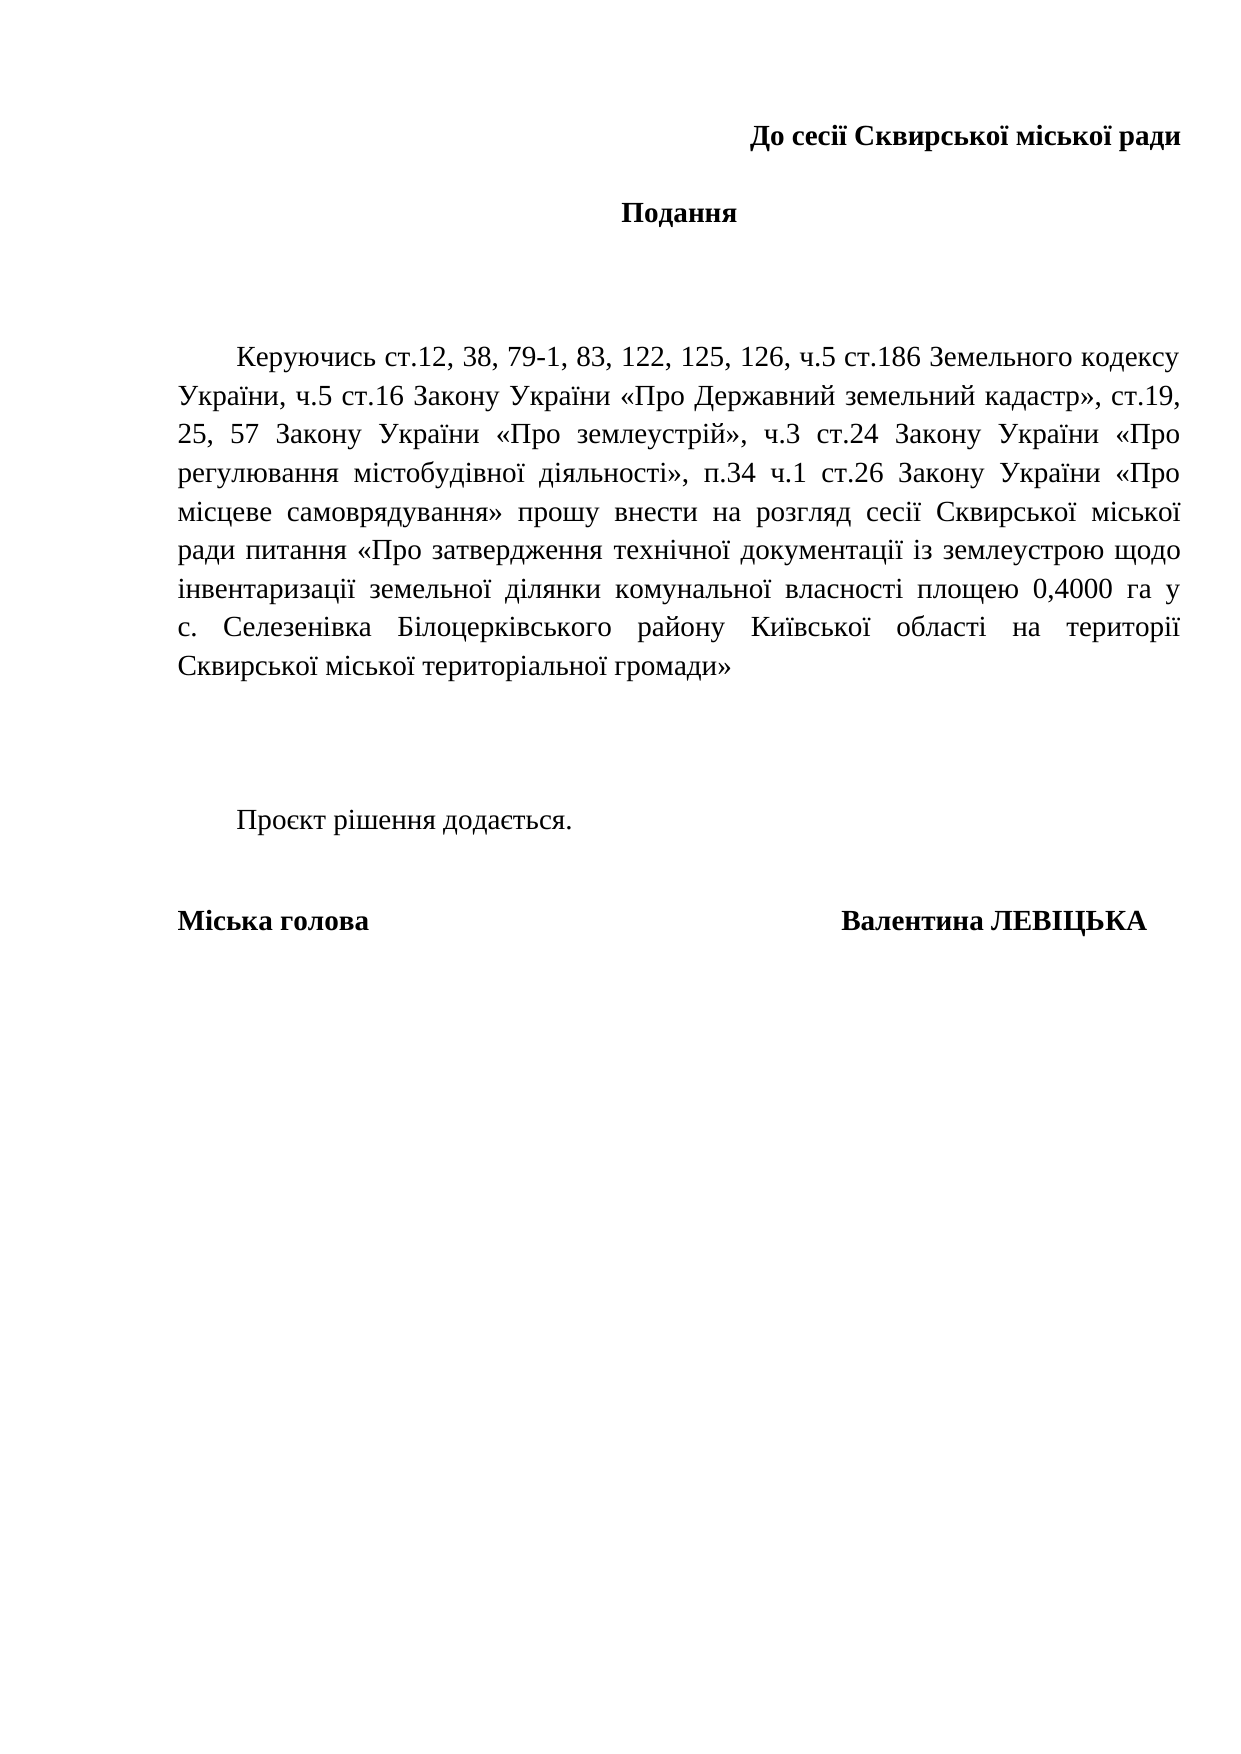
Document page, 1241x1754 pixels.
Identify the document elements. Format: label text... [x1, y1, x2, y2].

text Керуючись ст.12, 38, 79-1, 83, 122, 125, 126, ч.5 ст.186 Земельного кодексу України, ч.5 ст.16 Закону України «Про Державний земельний кадастр», ст.19, 25, 57 Закону України «Про землеустрій», ч.3 ст.24 Закону України «Про регулювання містобудівної діяльності», п.34 ч.1 ст.26 Закону України «Про місцеве самоврядування» прошу внести на розгляд сесії Сквирської міської ради питання «Про затвердження технічної документації із землеустрою щодо інвентаризації земельної ділянки комунальної власності площею 0,4000 га у с. Селезенівка Білоцерківського району Київської області на території Сквирської міської територіальної громади» [177, 339, 1181, 681]
list Міська голова Валентина ЛЕВІЦЬКА [177, 903, 1181, 937]
text До сесії Сквирської міської ради [177, 118, 1181, 152]
text Проєкт рішення додається. [177, 802, 1181, 836]
text Подання [177, 195, 1181, 229]
